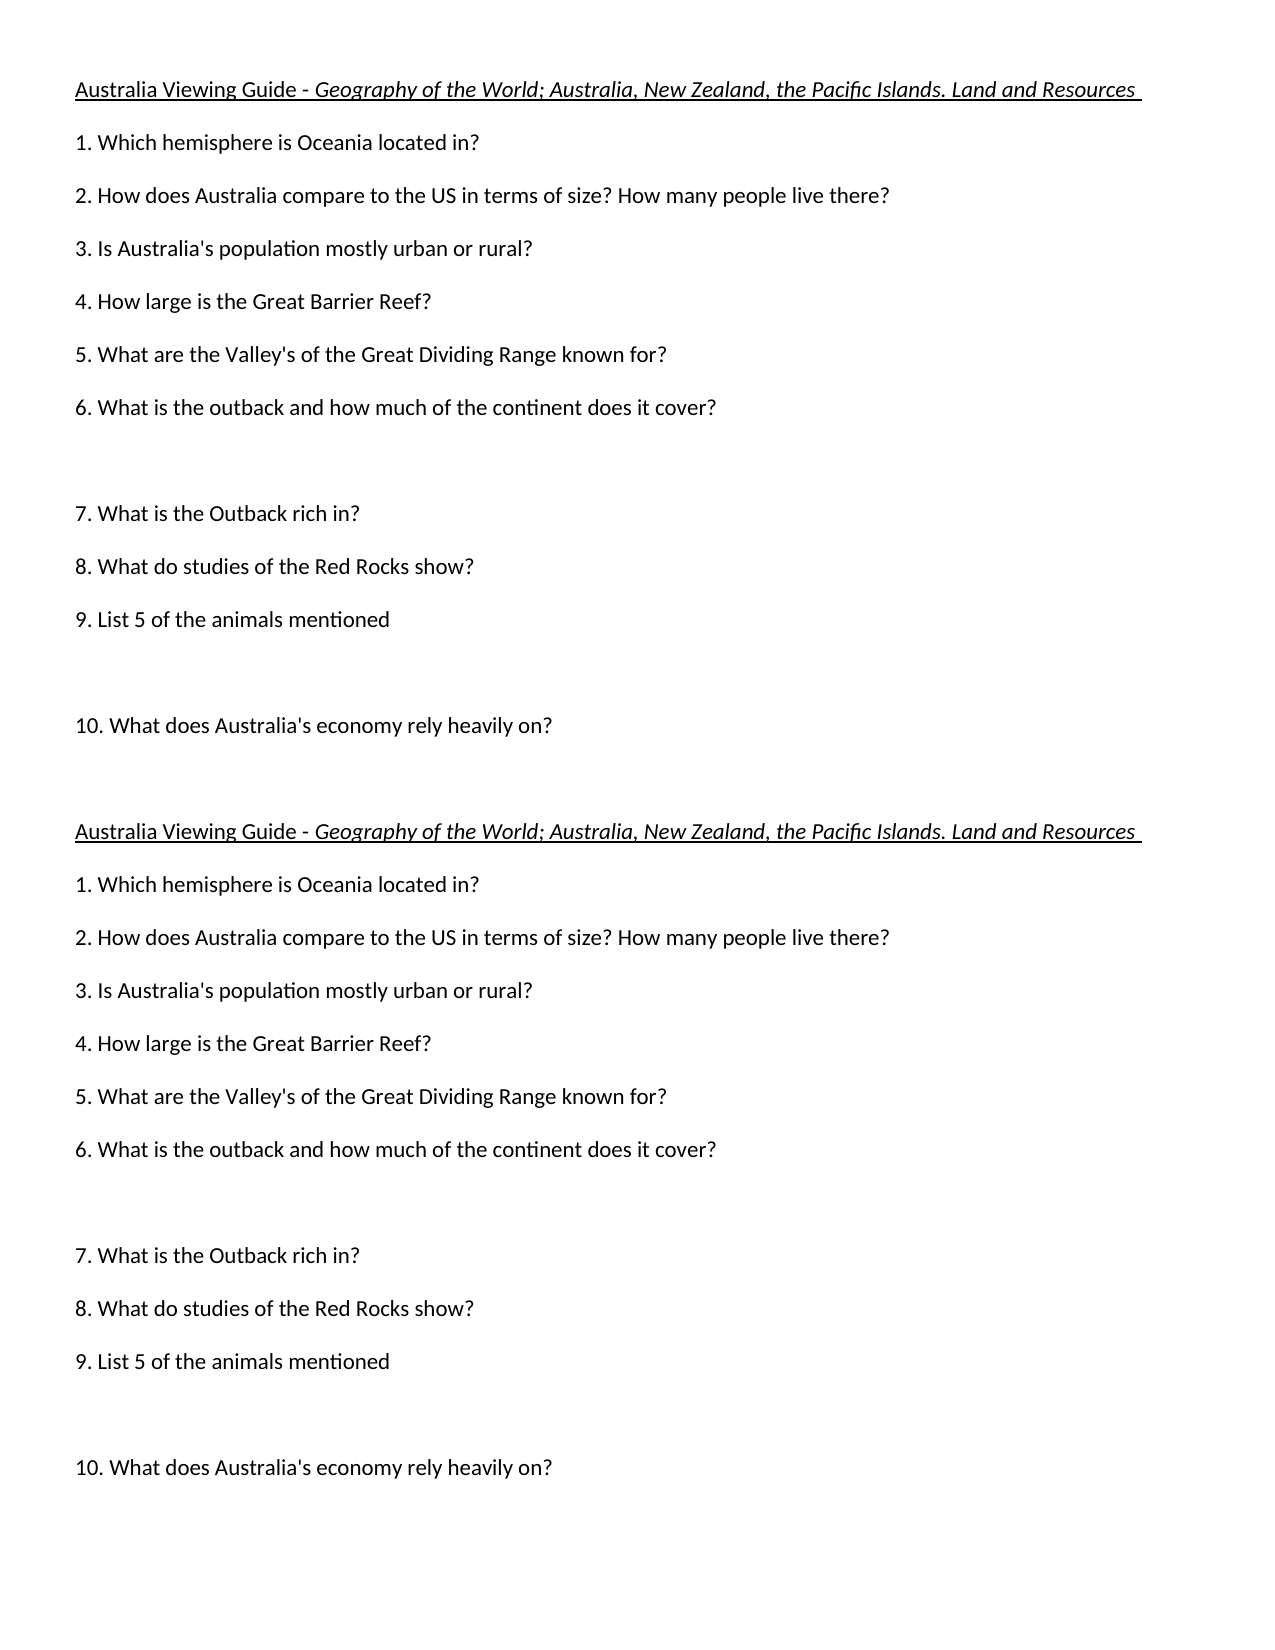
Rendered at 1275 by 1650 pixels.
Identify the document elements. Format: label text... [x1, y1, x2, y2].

text 9. List 5 of the animals mentioned [75, 1347, 1200, 1376]
text 3. Is Australia's population mostly urban or rural? [75, 976, 1200, 1004]
text 5. What are the Valley's of the Great Dividing Range known for? [75, 340, 1200, 368]
text 10. What does Australia's economy rely heavily on? [75, 1453, 1200, 1482]
text 7. What is the Outback rich in? [75, 499, 1200, 527]
text 1. Which hemisphere is Oceania located in? [75, 128, 1200, 156]
text 4. How large is the Great Barrier Reef? [75, 287, 1200, 315]
text 2. How does Australia compare to the US in terms of size? How many people live there? [75, 181, 1200, 209]
text 10. What does Australia's economy rely heavily on? [75, 711, 1200, 739]
text 6. What is the outback and how much of the continent does it cover? [75, 1135, 1200, 1163]
text 4. How large is the Great Barrier Reef? [75, 1029, 1200, 1057]
text 5. What are the Valley's of the Great Dividing Range known for? [75, 1082, 1200, 1110]
text 7. What is the Outback rich in? [75, 1241, 1200, 1269]
text 8. What do studies of the Red Rocks show? [75, 552, 1200, 580]
text 8. What do studies of the Red Rocks show? [75, 1294, 1200, 1322]
text 9. List 5 of the animals mentioned [75, 605, 1200, 633]
text Australia Viewing Guide - Geography of the World; Australia, New Zealand, the Pacific Islands. Land and Resources [75, 75, 1200, 103]
text 1. Which hemisphere is Oceania located in? [75, 870, 1200, 898]
text 3. Is Australia's population mostly urban or rural? [75, 234, 1200, 262]
text Australia Viewing Guide - Geography of the World; Australia, New Zealand, the Pacific Islands. Land and Resources [75, 817, 1200, 845]
text 2. How does Australia compare to the US in terms of size? How many people live there? [75, 923, 1200, 951]
text 6. What is the outback and how much of the continent does it cover? [75, 393, 1200, 421]
